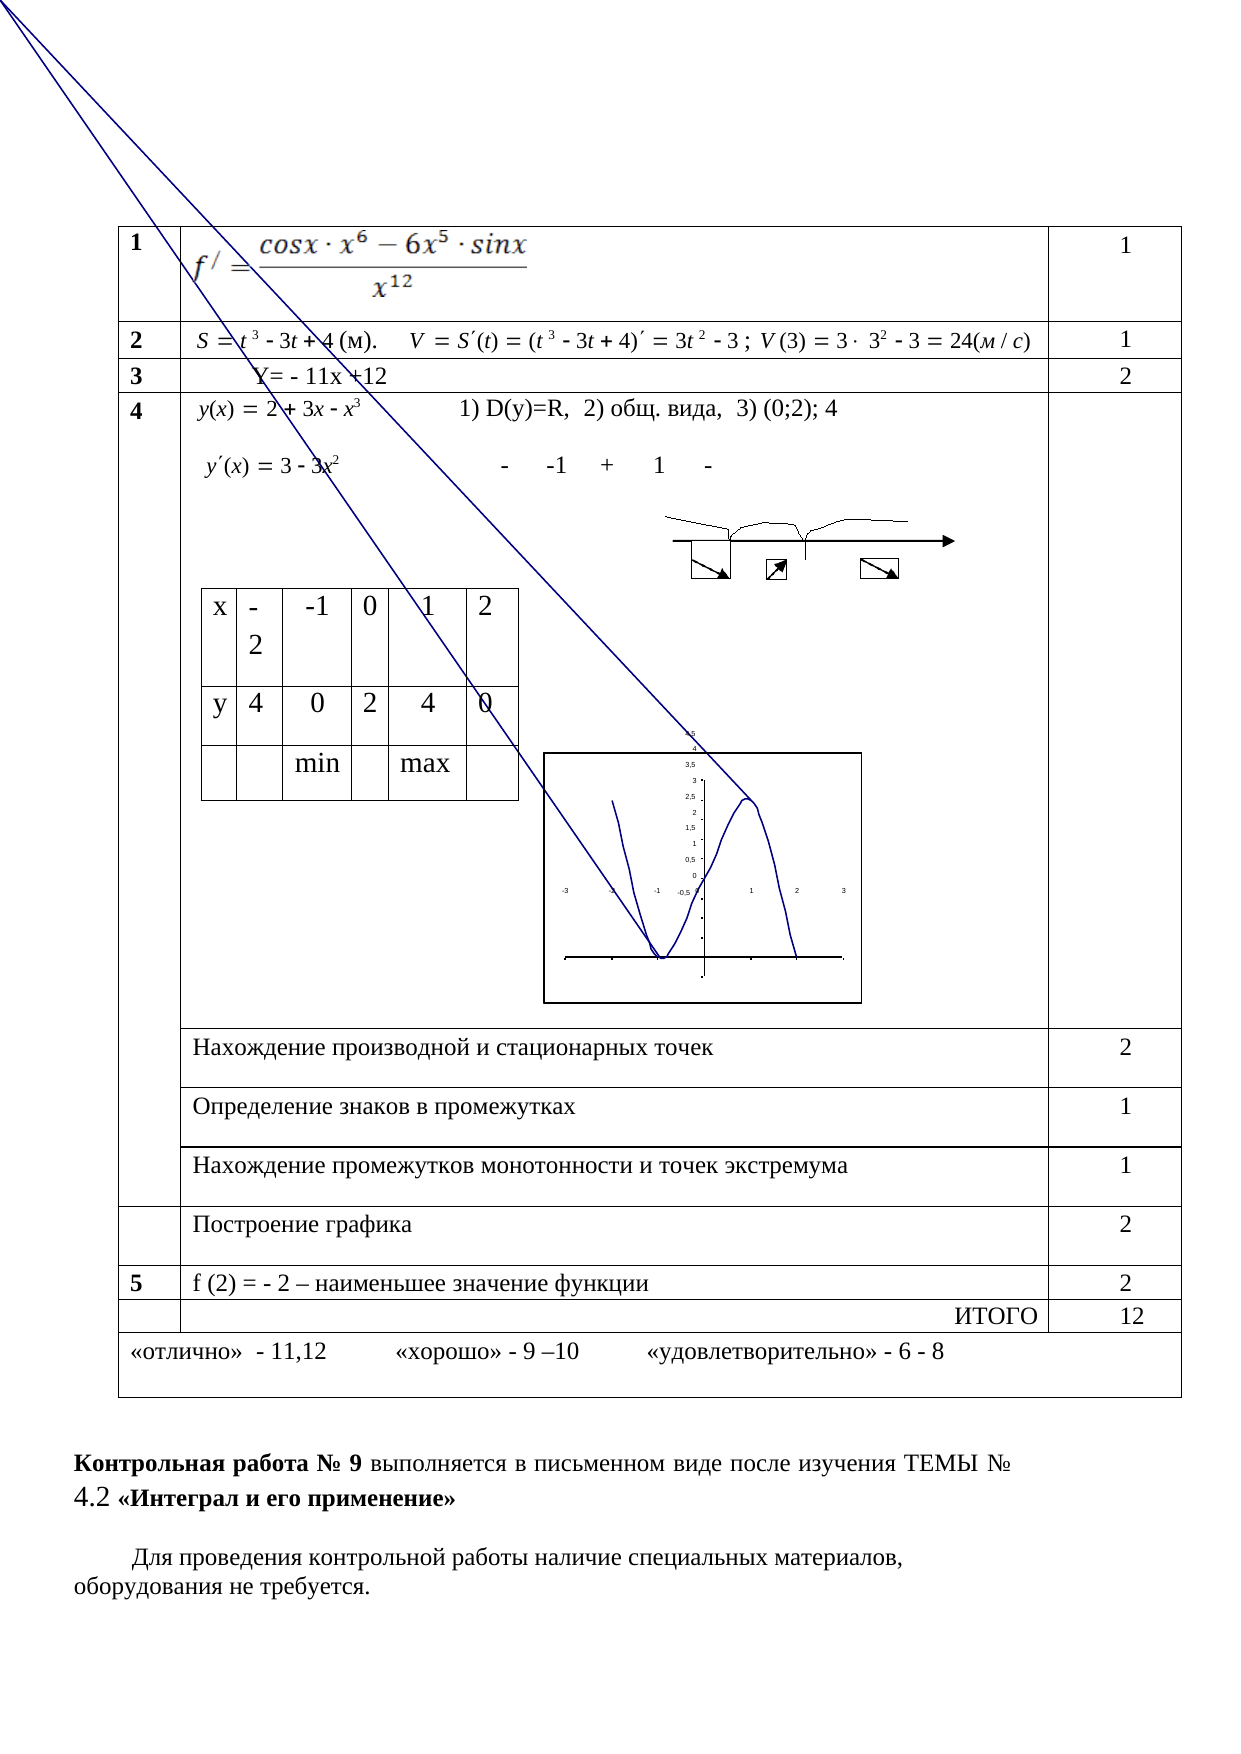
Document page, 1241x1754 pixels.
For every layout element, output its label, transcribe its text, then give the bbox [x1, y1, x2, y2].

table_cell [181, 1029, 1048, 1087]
picture [192, 230, 527, 297]
text Для проведения контрольной работы наличие специальных материалов, оборудования не требуется. [74, 1542, 1034, 1599]
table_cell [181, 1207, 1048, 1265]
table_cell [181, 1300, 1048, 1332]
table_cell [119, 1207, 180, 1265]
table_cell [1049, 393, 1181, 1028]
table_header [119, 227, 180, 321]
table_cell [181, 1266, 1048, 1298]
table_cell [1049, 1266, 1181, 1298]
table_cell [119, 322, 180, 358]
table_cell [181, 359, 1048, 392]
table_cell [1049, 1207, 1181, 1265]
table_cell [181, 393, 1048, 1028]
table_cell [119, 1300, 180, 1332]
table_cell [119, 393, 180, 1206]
text Контрольная работа № 9 выполняется в письменном виде после изучения ТЕМЫ № [74, 1445, 1207, 1479]
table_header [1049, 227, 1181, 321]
subtitle «Интеграл и его применение» [74, 1479, 1207, 1512]
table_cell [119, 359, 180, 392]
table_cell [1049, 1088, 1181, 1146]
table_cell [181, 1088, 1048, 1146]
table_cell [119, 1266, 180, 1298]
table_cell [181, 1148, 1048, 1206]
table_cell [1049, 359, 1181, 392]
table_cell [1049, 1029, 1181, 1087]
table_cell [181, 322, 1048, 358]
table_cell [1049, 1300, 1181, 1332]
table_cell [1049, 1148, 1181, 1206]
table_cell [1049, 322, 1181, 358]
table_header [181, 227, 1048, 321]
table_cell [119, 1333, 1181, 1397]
